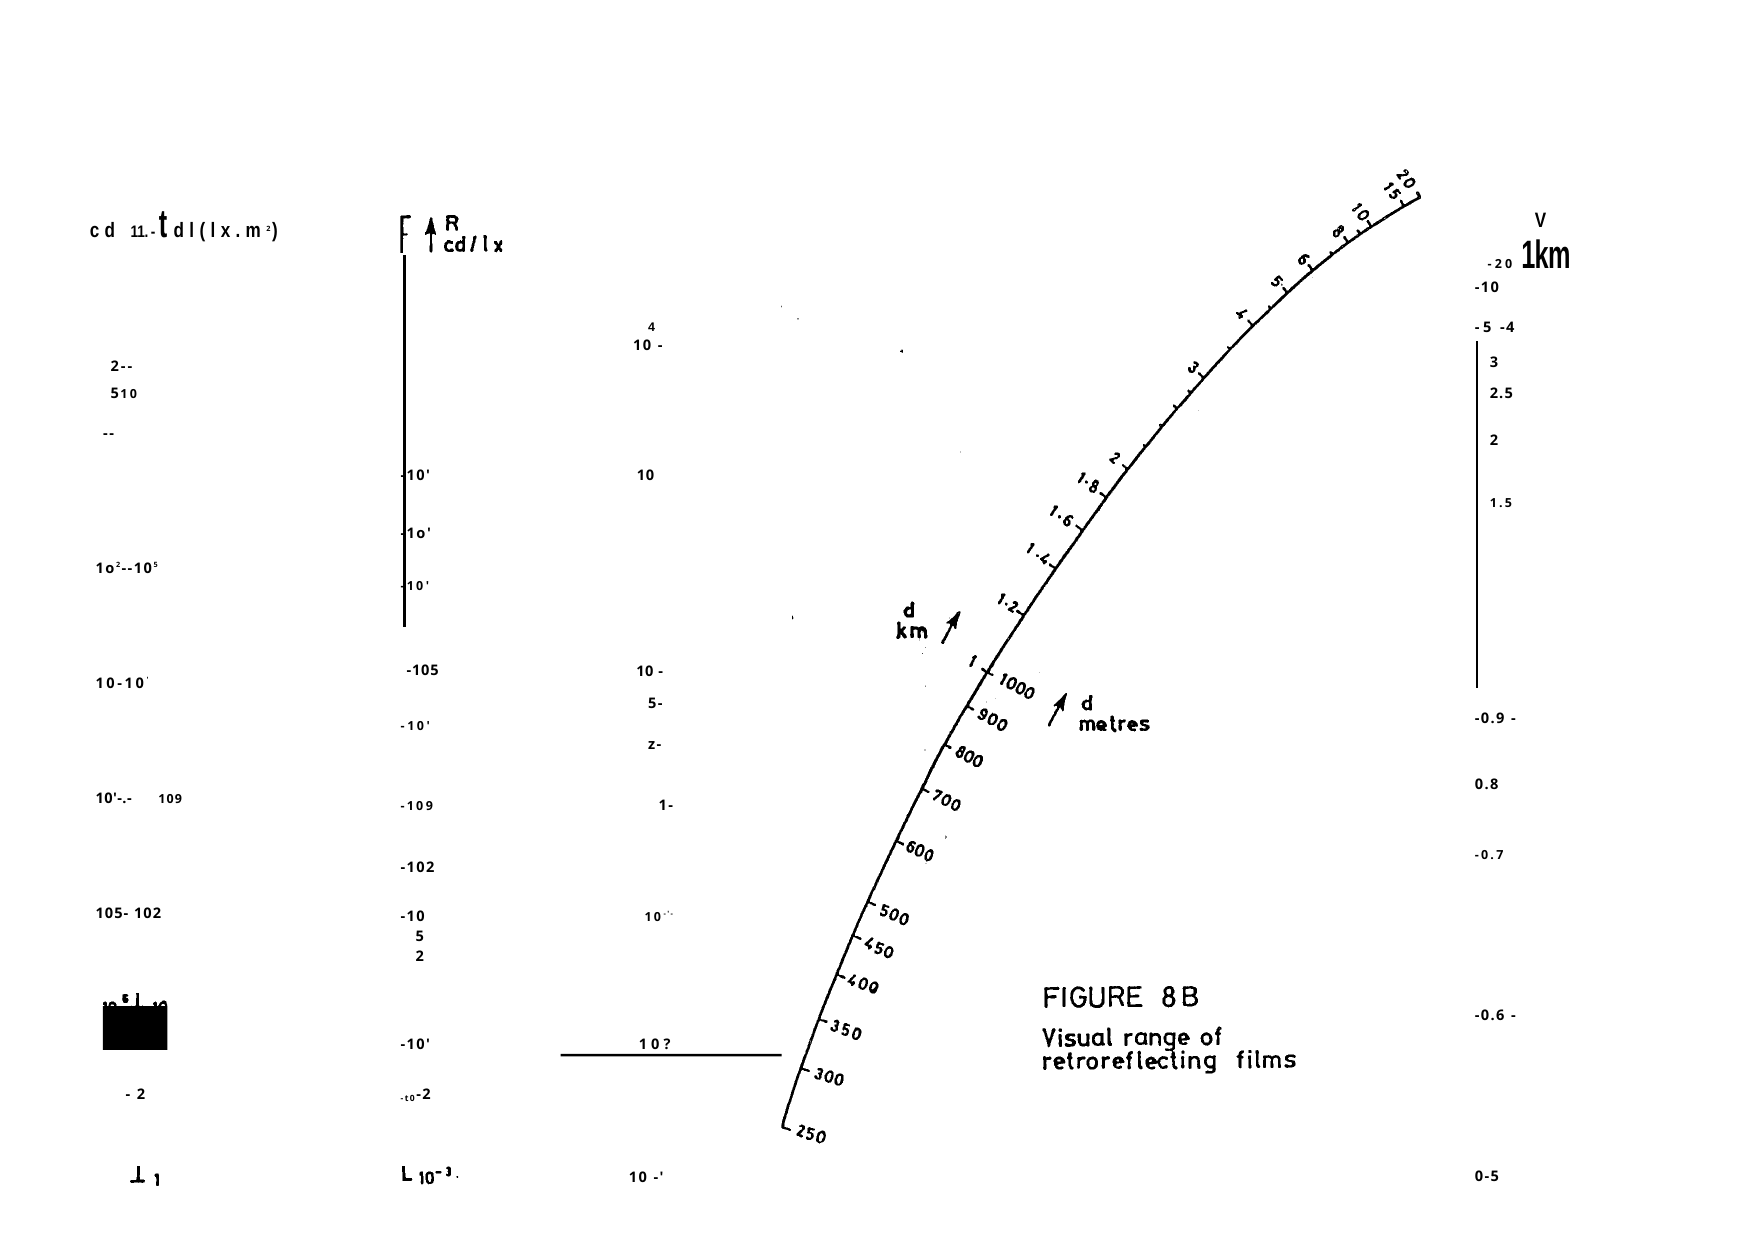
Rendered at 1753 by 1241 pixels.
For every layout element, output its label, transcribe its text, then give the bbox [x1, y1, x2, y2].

text 2-- [110, 328, 294, 375]
text - 2 [125, 1084, 294, 1104]
text -10' [400, 716, 684, 734]
text 10 - [633, 334, 684, 354]
text -10 10-'- 5 [400, 906, 677, 946]
picture [102, 993, 168, 1050]
text 5- [648, 688, 684, 713]
text -20 1km [1474, 231, 1584, 277]
text 4 [648, 320, 684, 334]
text -5 -4 [1474, 312, 1516, 337]
text 510 -- [103, 383, 152, 443]
text 2 [415, 946, 684, 966]
text -0.7 [1474, 846, 1584, 863]
text 2 [1489, 403, 1584, 449]
text -0.9 -0.8 [1474, 661, 1524, 794]
text -109 1- -102 [400, 754, 677, 876]
text 1.5 [1489, 494, 1584, 511]
text V [1534, 207, 1584, 231]
text -10' 10? -t0-2 [400, 1003, 684, 1103]
text cd 11. - t dl(lx.m2) [73, 200, 294, 245]
text 1o2--105 10-10' 10'-.- 109 105- 102 [95, 462, 182, 922]
text -10 [1474, 277, 1584, 297]
text z- [648, 734, 684, 754]
picture [400, 215, 503, 253]
text 3 2.5 [1489, 341, 1524, 403]
text -10' 10 -1o' [406, 426, 662, 543]
text -0.6 -0-5 [1474, 863, 1524, 1186]
text -10' [406, 577, 684, 594]
picture [129, 1166, 459, 1187]
picture [781, 168, 1421, 1144]
